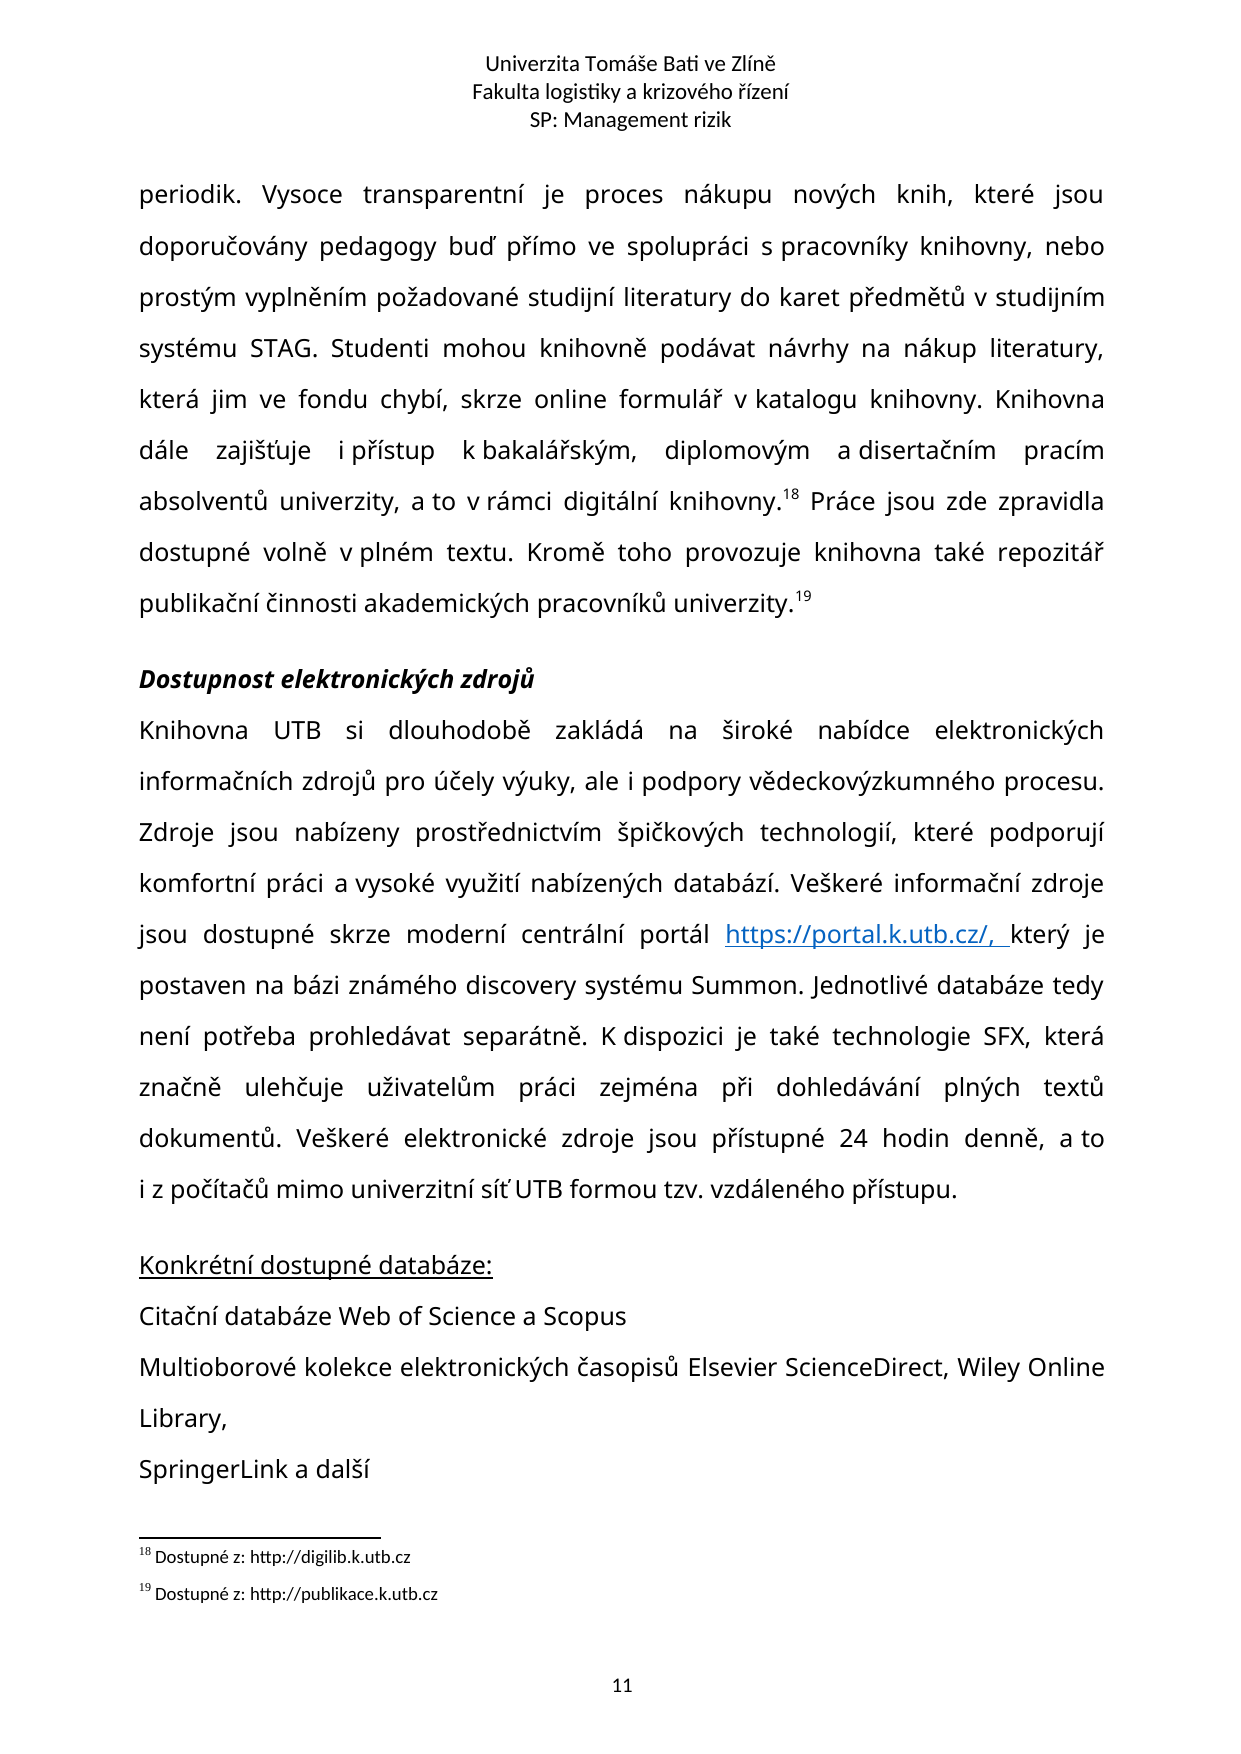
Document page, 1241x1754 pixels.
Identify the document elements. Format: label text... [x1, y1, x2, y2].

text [139, 177, 1105, 619]
text SpringerLink a další [139, 1452, 1105, 1486]
text Dostupnost elektronických zdrojů [139, 662, 1105, 696]
text Citační databáze Web of Science a Scopus [139, 1299, 1105, 1333]
text Knihovna UTB si dlouhodobě zakládá na široké nabídce elektronických informačních zdrojů pro účely výuky, ale i podpory vědeckovýzkumného procesu. Zdroje jsou nabízeny prostřednictvím špičkových technologií, které podporují komfortní práci a vysoké využití nabízených databází. Veškeré informační zdroje jsou dostupné skrze moderní centrální portál https://portal.k.utb.cz/, který je postaven na bázi známého discovery systému Summon. Jednotlivé databáze tedy není potřeba prohledávat separátně. K dispozici je také technologie SFX, která značně ulehčuje uživatelům práci zejména při dohledávání plných textů dokumentů. Veškeré elektronické zdroje jsou přístupné 24 hodin denně, a to i z počítačů mimo univerzitní síť UTB formou tzv. vzdáleného přístupu. [139, 713, 1105, 1206]
text Konkrétní dostupné databáze: [139, 1248, 1105, 1282]
text Multioborové kolekce elektronických časopisů Elsevier ScienceDirect, Wiley Online Library, [139, 1350, 1105, 1435]
